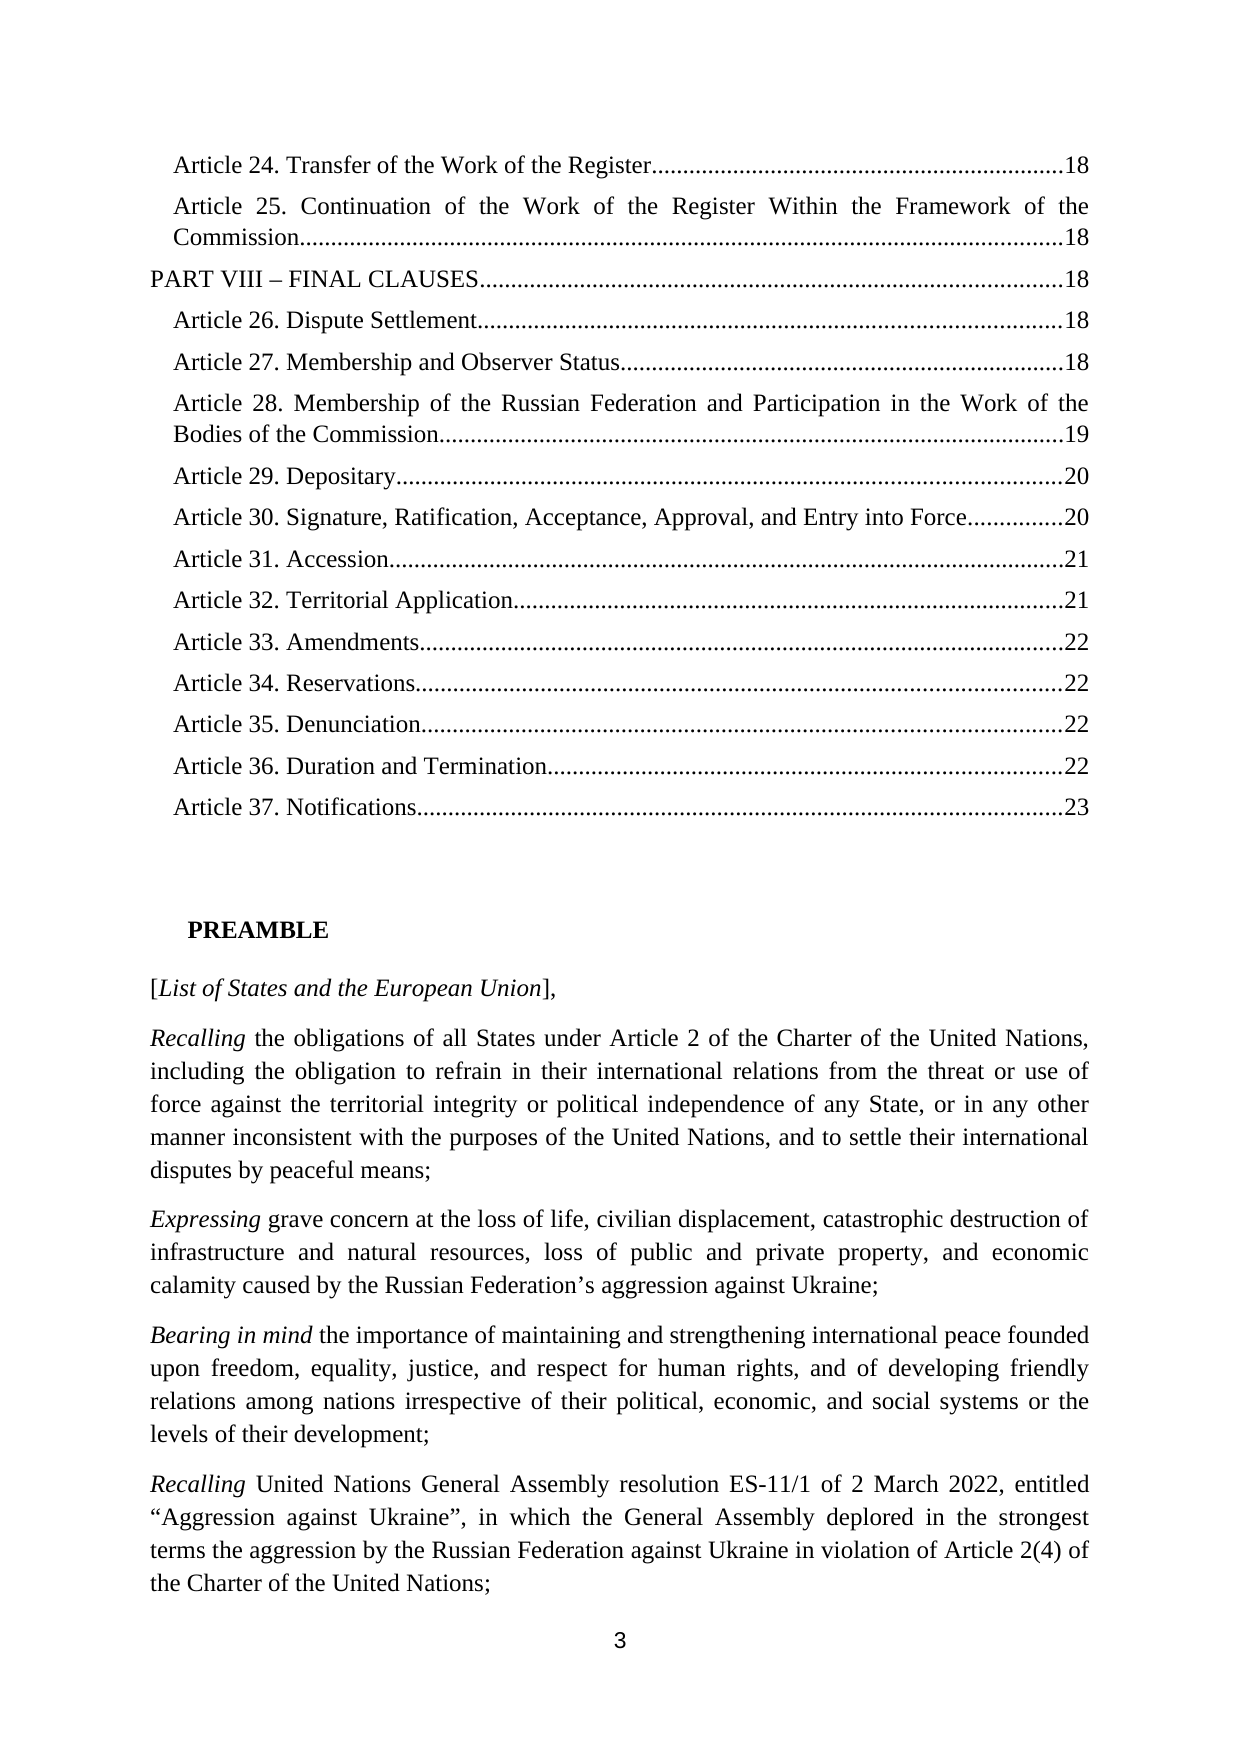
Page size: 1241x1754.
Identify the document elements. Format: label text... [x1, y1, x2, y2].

text Expressing grave concern at the loss of life, civilian displacement, catastrophic destruction of infrastructure and natural resources, loss of public and private property, and economic calamity caused by the Russian Federation’s aggression against Ukraine; [150, 1204, 1090, 1299]
text Recalling the obligations of all States under Article 2 of the Charter of the United Nations, including the obligation to refrain in their international relations from the threat or use of force against the territorial integrity or political independence of any State, or in any other manner inconsistent with the purposes of the United Nations, and to settle their international disputes by peaceful means; [150, 1023, 1090, 1183]
text Recalling United Nations General Assembly resolution ES-11/1 of 2 March 2022, entitled “Aggression against Ukraine”, in which the General Assembly deplored in the strongest terms the aggression by the Russian Federation against Ukraine in violation of Article 2(4) of the Charter of the United Nations; [150, 1469, 1090, 1597]
text [List of States and the European Union], [150, 973, 1090, 1002]
text Bearing in mind the importance of maintaining and strengthening international peace founded upon freedom, equality, justice, and respect for human rights, and of developing friendly relations among nations irrespective of their political, economic, and social systems or the levels of their development; [150, 1320, 1090, 1448]
subtitle Preamble [187, 915, 1090, 944]
